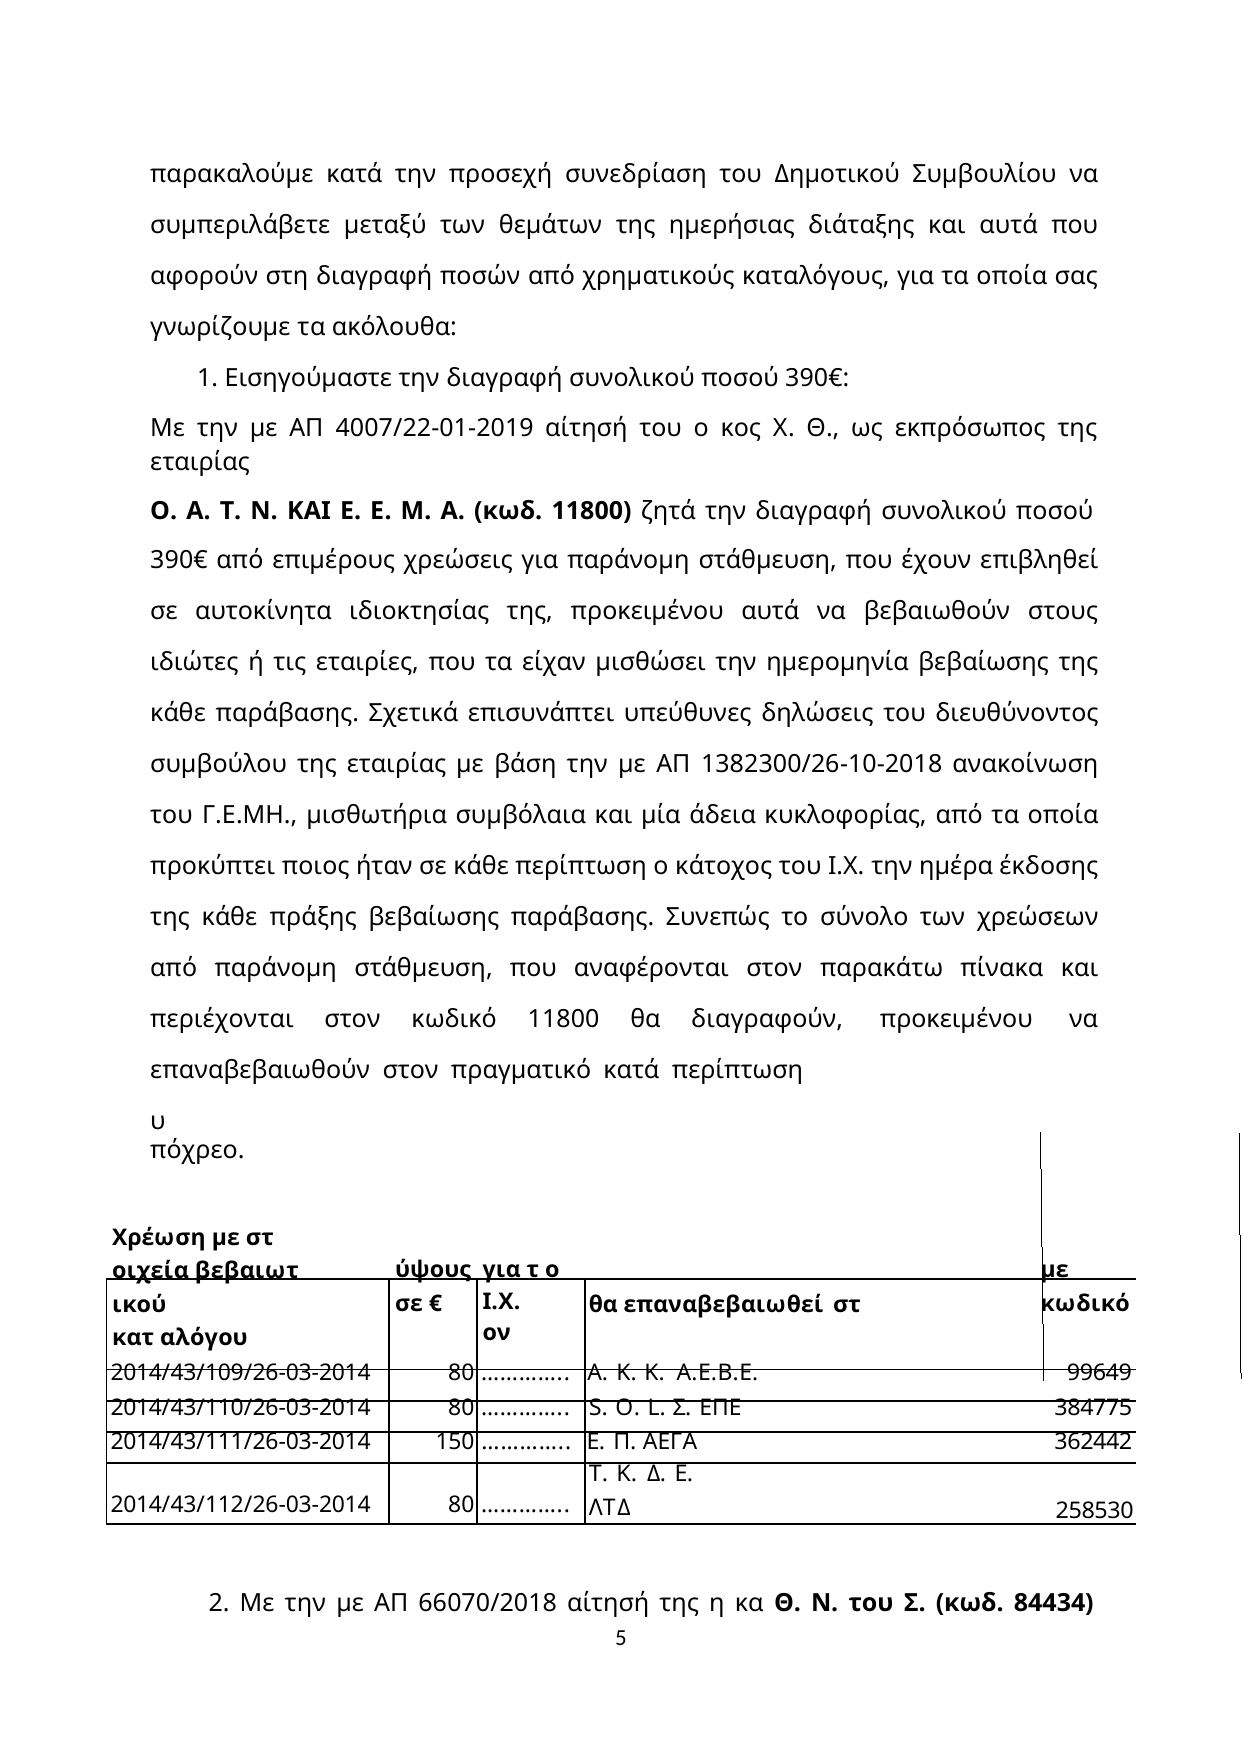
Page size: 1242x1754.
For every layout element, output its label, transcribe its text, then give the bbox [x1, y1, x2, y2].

text υπόχρεο. [150, 1103, 258, 1162]
text 2. Με την με ΑΠ 66070/2018 αίτησή της η κα Θ. Ν. του Σ. (κωδ. 84434) [208, 1585, 1146, 1619]
text 2014/43/111/26-03-2014 150 ………….. Ε. Π. ΑΕΓΑ 362442 [110, 1425, 1146, 1457]
text παρακαλούμε κατά την προσεχή συνεδρίαση του Δημοτικού Συμβουλίου να συμπεριλάβετε μεταξύ των θεμάτων της ημερήσιας διάταξης και αυτά που αφορούν στη διαγραφή ποσών από χρηματικούς καταλόγους, για τα οποία σας γνωρίζουμε τα ακόλουθα: [150, 156, 1098, 343]
text 2014/43/112/26-03-2014 80 ………….. [110, 1490, 578, 1517]
text Ι.Χ. θα επαναβεβαιωθεί στ ον [482, 1287, 884, 1343]
text με [1043, 1253, 1146, 1285]
text 2014/43/109/26-03-2014 80 ………….. Α. Κ. Κ. Α.Ε.Β.Ε. 99649 [110, 1356, 1146, 1387]
text 1. Εισηγούμαστε την διαγραφή συνολικού ποσού 390€: [197, 360, 1146, 394]
text για τ ο [482, 1253, 879, 1285]
text ΛΤΔ 258530 [589, 1493, 1146, 1521]
text 390€ από επιμέρους χρεώσεις για παράνομη στάθμευση, που έχουν επιβληθεί σε αυτοκίνητα ιδιοκτησίας της, προκειμένου αυτά να βεβαιωθούν στους ιδιώτες ή τις εταιρίες, που τα είχαν μισθώσει την ημερομηνία βεβαίωσης της κάθε παράβασης. Σχετικά επισυνάπτει υπεύθυνες δηλώσεις του διευθύνοντος συμβούλου της εταιρίας με βάση την με ΑΠ 1382300/26-10-2018 ανακοίνωση του Γ.Ε.ΜΗ., μισθωτήρια συμβόλαια και μία άδεια κυκλοφορίας, από τα οποία προκύπτει ποιος ήταν σε κάθε περίπτωση ο κάτοχος του Ι.Χ. την ημέρα έκδοσης της κάθε πράξης βεβαίωσης παράβασης. Συνεπώς το σύνολο των χρεώσεων από παράνομη στάθμευση, που αναφέρονται στον παρακάτω πίνακα και περιέχονται στον κωδικό 11800 θα διαγραφούν, προκειμένου να επαναβεβαιωθούν στον πραγματικό κατά περίπτωση [150, 542, 1098, 1086]
text Με την με ΑΠ 4007/22-01-2019 αίτησή του ο κος Χ. Θ., ως εκπρόσωπος της εταιρίας [150, 409, 1098, 477]
text ύψους σε € [395, 1253, 475, 1318]
text κατ αλόγου [112, 1321, 344, 1353]
text O. A. Τ. Ν. ΚΑΙ Ε. Ε. Μ. Α. (κωδ. 11800) ζητά την διαγραφή συνολικού ποσού [150, 492, 1097, 526]
text κωδικό [1043, 1287, 1146, 1318]
text Χρέωση με στ οιχεία βεβαιωτ ικού [112, 1221, 348, 1319]
text Τ. Κ. Δ. Ε. [589, 1458, 1146, 1486]
text 2014/43/110/26-03-2014 80 ………….. S. O. L. Σ. ΕΠΕ 384775 [110, 1391, 1146, 1422]
